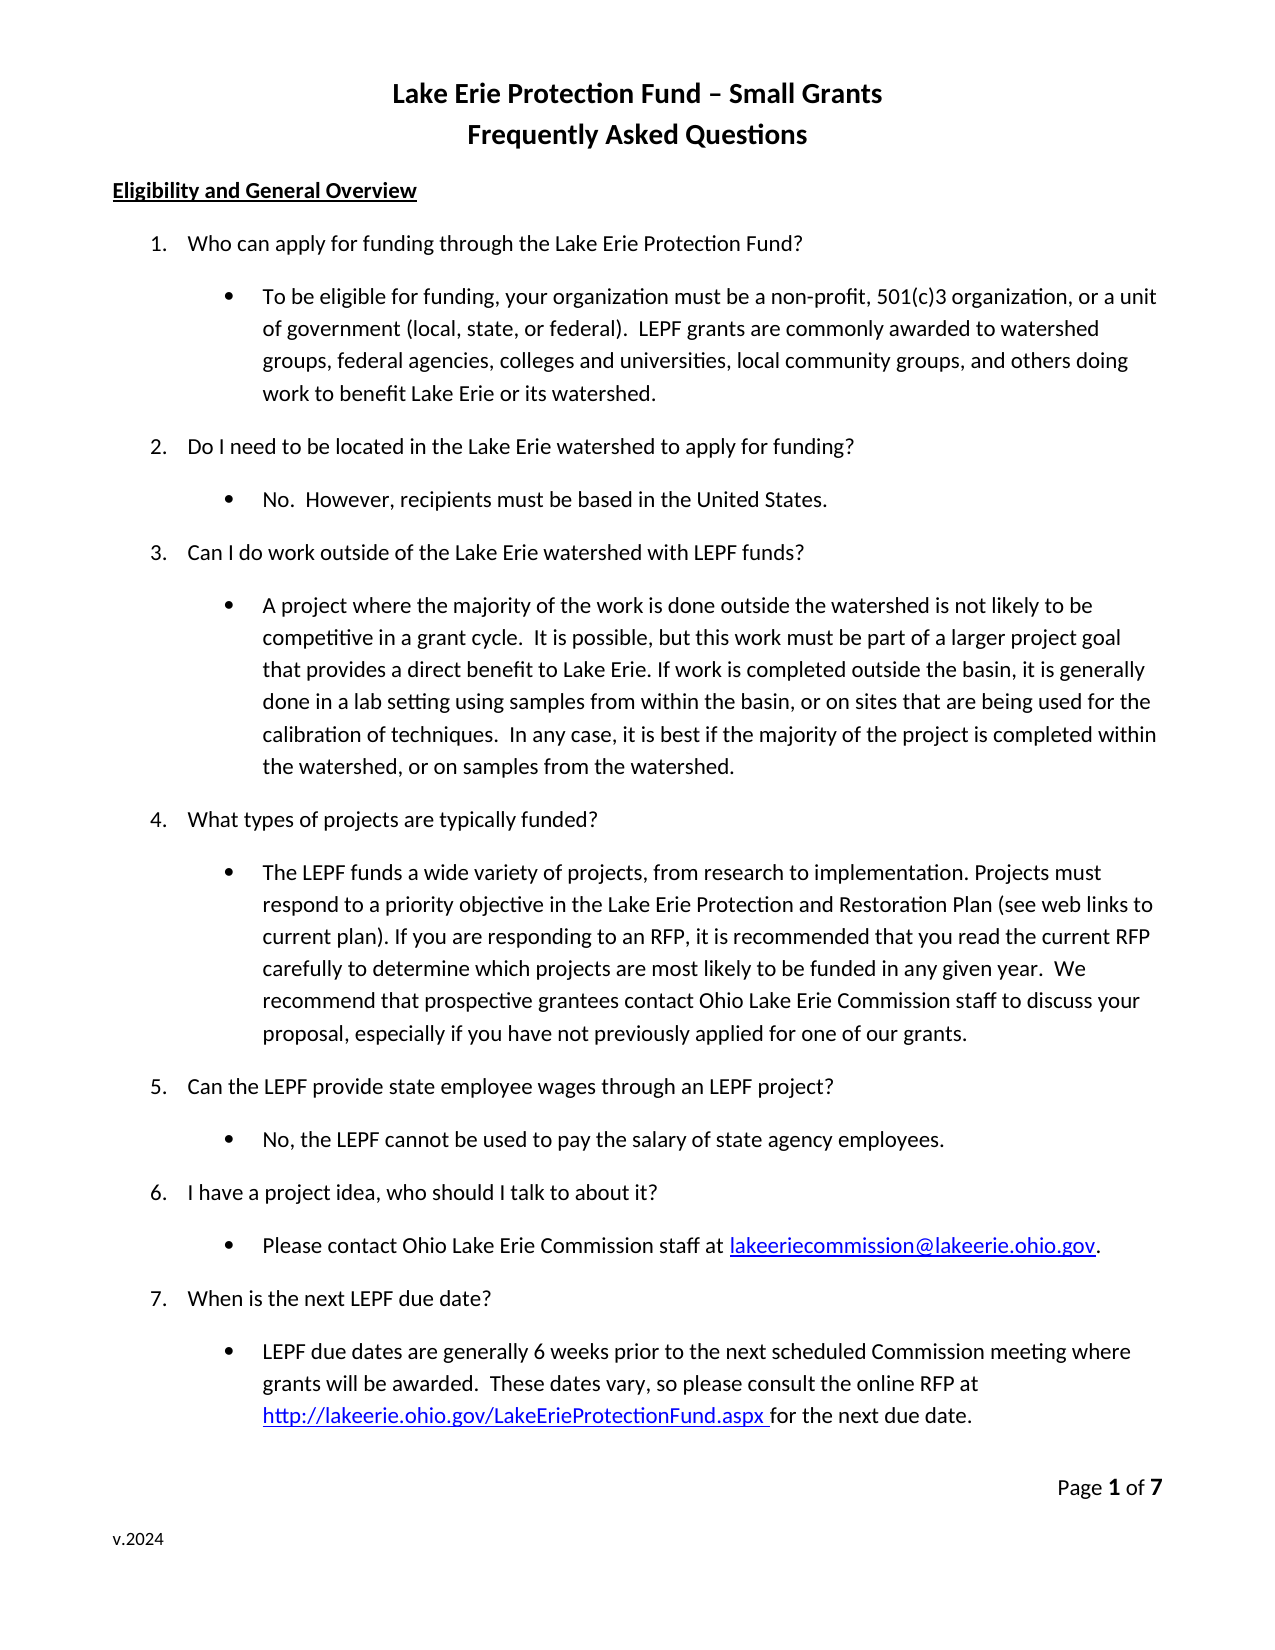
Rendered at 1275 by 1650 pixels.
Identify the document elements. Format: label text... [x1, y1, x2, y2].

list The LEPF funds a wide variety of projects, from research to implementation. Projects must respond to a priority objective in the Lake Erie Protection and Restoration Plan (see web links to current plan). If you are responding to an RFP, it is recommended that you read the current RFP carefully to determine which projects are most likely to be funded in any given year. We recommend that prospective grantees contact Ohio Lake Erie Commission staff to discuss your proposal, especially if you have not previously applied for one of our grants. [225, 858, 1162, 1047]
list A project where the majority of the work is done outside the watershed is not likely to be competitive in a grant cycle. It is possible, but this work must be part of a larger project goal that provides a direct benefit to Lake Erie. If work is completed outside the basin, it is generally done in a lab setting using samples from within the basin, or on sites that are being used for the calibration of techniques. In any case, it is best if the majority of the project is completed within the watershed, or on samples from the watershed. [225, 591, 1162, 780]
list To be eligible for funding, your organization must be a non-profit, 501(c)3 organization, or a unit of government (local, state, or federal). LEPF grants are commonly awarded to watershed groups, federal agencies, colleges and universities, local community groups, and others doing work to benefit Lake Erie or its watershed. [225, 282, 1162, 407]
list Can the LEPF provide state employee wages through an LEPF project? [150, 1072, 1162, 1100]
list LEPF due dates are generally 6 weeks prior to the next scheduled Commission meeting where grants will be awarded. These dates vary, so please consult the online RFP at http://lakeerie.ohio.gov/LakeErieProtectionFund.aspx for the next due date. [225, 1337, 1162, 1429]
list I have a project idea, who should I talk to about it? [150, 1178, 1162, 1206]
list Can I do work outside of the Lake Erie watershed with LEPF funds? [150, 538, 1162, 566]
text Eligibility and General Overview [112, 176, 1162, 204]
list What types of projects are typically funded? [150, 805, 1162, 833]
list Who can apply for funding through the Lake Erie Protection Fund? [150, 229, 1162, 257]
list Please contact Ohio Lake Erie Commission staff at lakeeriecommission@lakeerie.ohio.gov. [225, 1231, 1162, 1259]
list Do I need to be located in the Lake Erie watershed to apply for funding? [150, 432, 1162, 460]
list When is the next LEPF due date? [150, 1284, 1162, 1312]
list No. However, recipients must be based in the United States. [225, 485, 1162, 513]
list No, the LEPF cannot be used to pay the salary of state agency employees. [225, 1125, 1162, 1153]
